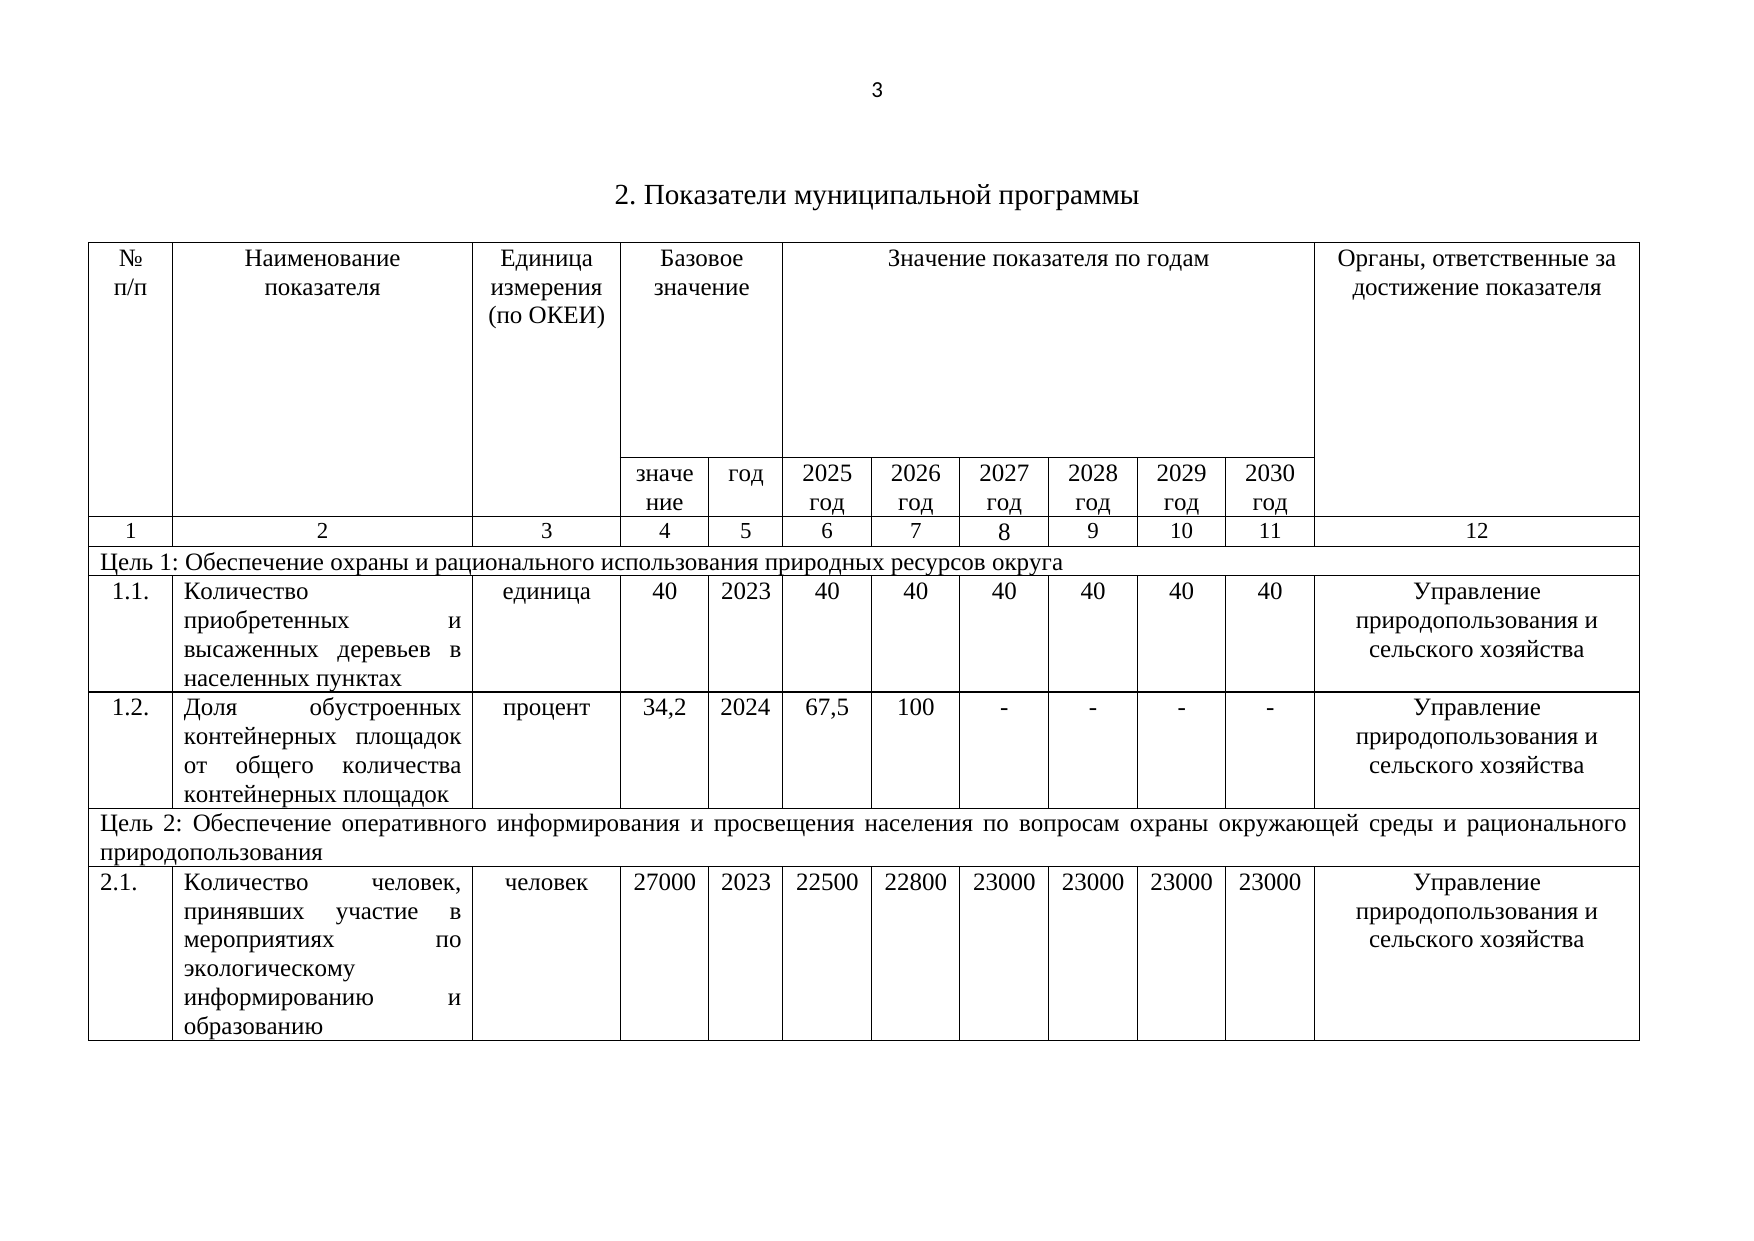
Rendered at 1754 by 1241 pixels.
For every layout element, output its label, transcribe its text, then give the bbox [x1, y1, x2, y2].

table_cell 23000 [1049, 867, 1137, 1039]
table_cell - [1226, 693, 1314, 807]
table_header Значение показателя по годам [783, 243, 1314, 457]
table_cell 6 [783, 517, 871, 546]
table_header Органы, ответственные за достижение показателя [1315, 243, 1639, 516]
table_cell 40 [872, 576, 959, 691]
table_cell 23000 [1138, 867, 1225, 1039]
table_header № п/п [89, 243, 172, 516]
table_cell 2028 год [1049, 458, 1137, 516]
table_cell 40 [960, 576, 1048, 691]
table_cell Цель 2: Обеспечение оперативного информирования и просвещения населения по вопросам охраны окружающей среды и рационального природопользования [89, 809, 1639, 866]
table_cell процент [473, 693, 620, 807]
table_cell Управление природопользования и сельского хозяйства [1315, 576, 1639, 691]
table_cell 40 [783, 576, 871, 691]
table_cell 9 [1049, 517, 1137, 546]
table_cell 23000 [1226, 867, 1314, 1039]
table_cell 12 [1315, 517, 1639, 546]
table_cell 40 [1138, 576, 1225, 691]
table_cell 40 [1049, 576, 1137, 691]
table_cell значение [621, 458, 708, 516]
table_cell 23000 [960, 867, 1048, 1039]
table_cell 2029 год [1138, 458, 1225, 516]
table_cell Цель 1: Обеспечение охраны и рационального использования природных ресурсов округа [89, 547, 1639, 575]
table_cell 5 [709, 517, 782, 546]
table_cell 2030 год [1226, 458, 1314, 516]
table_cell 2027 год [960, 458, 1048, 516]
table_cell 100 [872, 693, 959, 807]
table_cell 2023 [709, 867, 782, 1039]
table_header Базовое значение [621, 243, 782, 457]
table_cell 2024 [709, 693, 782, 807]
table_cell 8 [960, 517, 1048, 546]
table_cell 2 [173, 517, 472, 546]
table_cell 10 [1138, 517, 1225, 546]
table_cell 67,5 [783, 693, 871, 807]
table_cell Управление природопользования и сельского хозяйства [1315, 693, 1639, 807]
table_cell 34,2 [621, 693, 708, 807]
table_cell 4 [621, 517, 708, 546]
table_cell - [1138, 693, 1225, 807]
text 2. Показатели муниципальной программы [118, 177, 1636, 211]
table_cell - [1049, 693, 1137, 807]
table_cell единица [473, 576, 620, 691]
table_cell 2.1. [89, 867, 172, 1039]
table_cell Количество приобретенных и высаженных деревьев в населенных пунктах [173, 576, 472, 691]
table_cell 2026 год [872, 458, 959, 516]
table_cell 2025 год [783, 458, 871, 516]
table_cell 27000 [621, 867, 708, 1039]
table_cell Управление природопользования и сельского хозяйства [1315, 867, 1639, 1039]
table_cell 1 [89, 517, 172, 546]
table_cell Доля обустроенных контейнерных площадок от общего количества контейнерных площадок [173, 693, 472, 807]
table_cell - [960, 693, 1048, 807]
table_cell 22500 [783, 867, 871, 1039]
table_cell 40 [1226, 576, 1314, 691]
table_cell 11 [1226, 517, 1314, 546]
table_cell 2023 [709, 576, 782, 691]
table_header Наименование показателя [173, 243, 472, 516]
table_cell 1.2. [89, 693, 172, 807]
table_cell 3 [473, 517, 620, 546]
table_cell человек [473, 867, 620, 1039]
table_cell Количество человек, принявших участие в мероприятиях по экологическому информированию и образованию [173, 867, 472, 1039]
table_cell 22800 [872, 867, 959, 1039]
table_cell 1.1. [89, 576, 172, 691]
table_cell 7 [872, 517, 959, 546]
table_cell 40 [621, 576, 708, 691]
table_cell год [709, 458, 782, 516]
table_header Единица измерения (по ОКЕИ) [473, 243, 620, 516]
